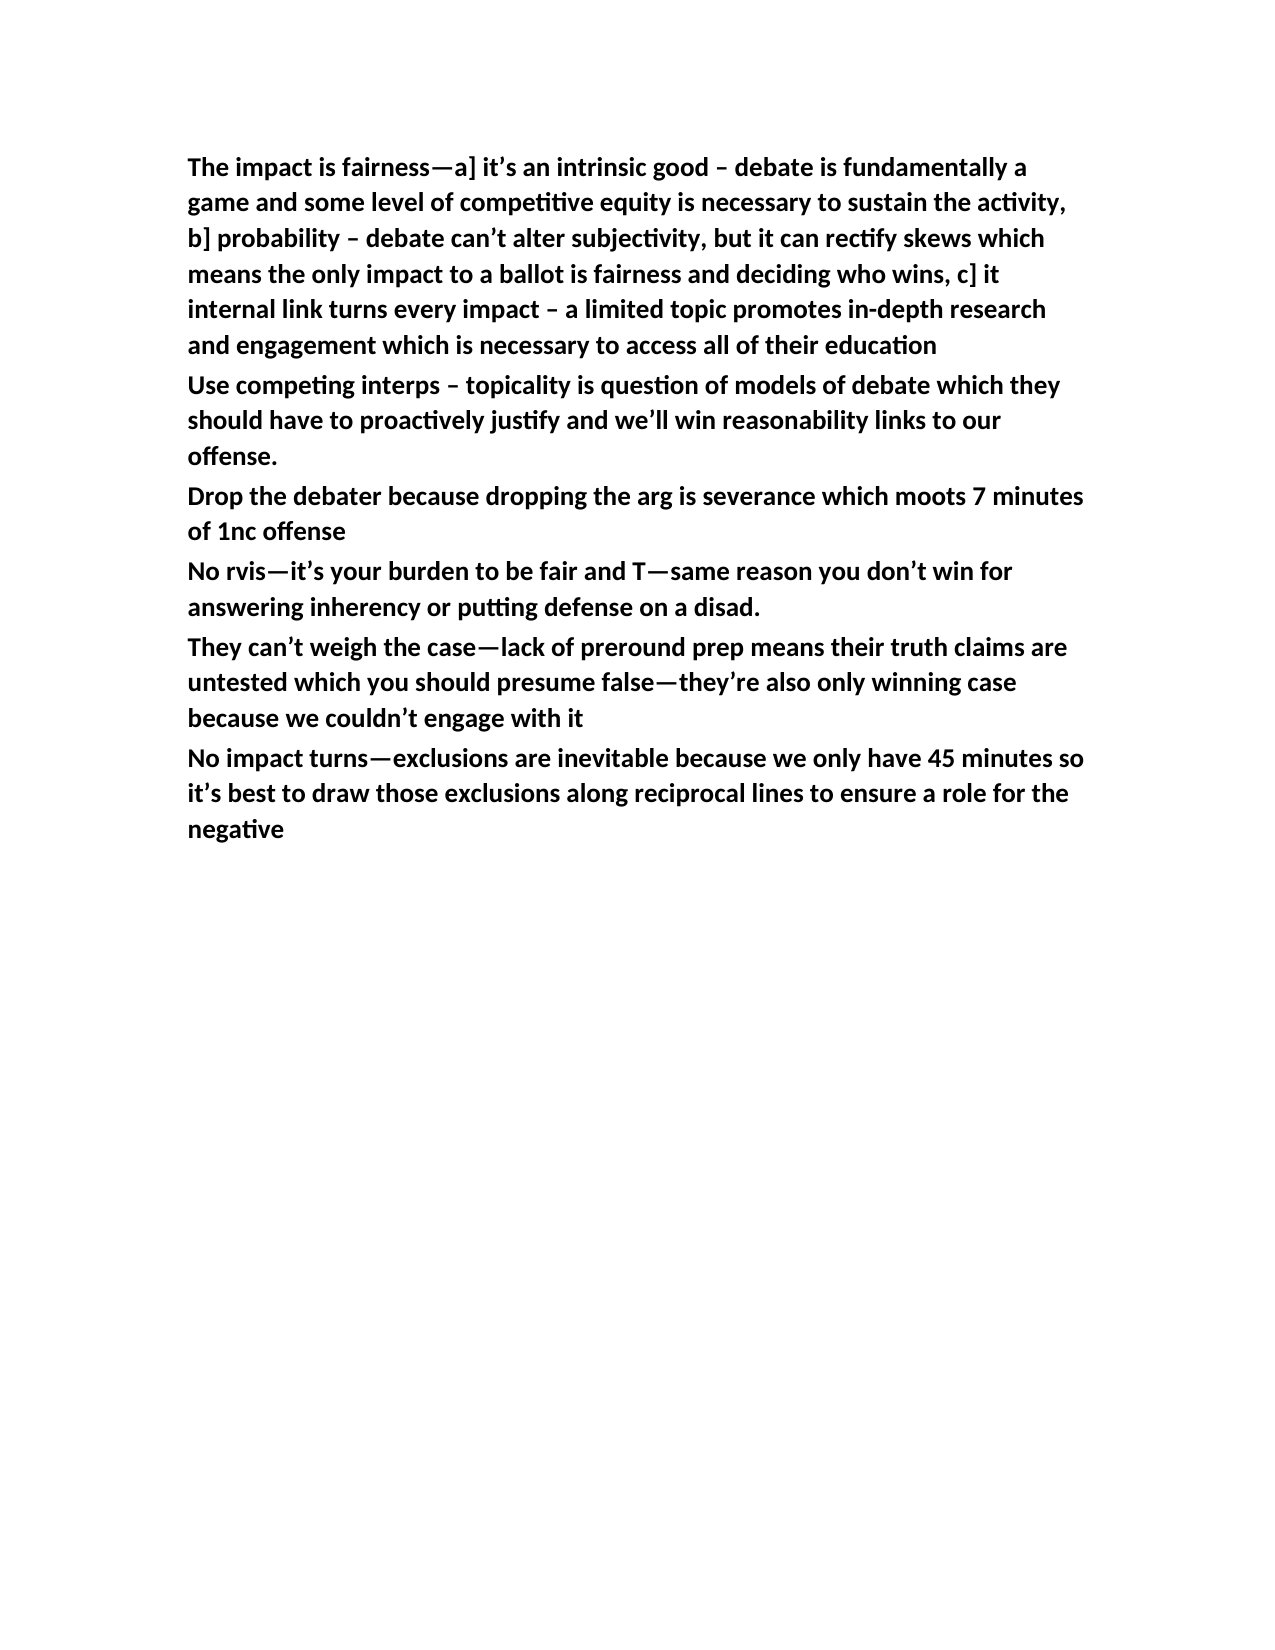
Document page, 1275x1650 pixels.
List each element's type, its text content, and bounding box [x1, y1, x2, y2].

subtitle The impact is fairness—a] it’s an intrinsic good – debate is fundamentally a game and some level of competitive equity is necessary to sustain the activity, b] probability – debate can’t alter subjectivity, but it can rectify skews which means the only impact to a ballot is fairness and deciding who wins, c] it internal link turns every impact – a limited topic promotes in-depth research and engagement which is necessary to access all of their education [187, 150, 1087, 361]
subtitle Drop the debater because dropping the arg is severance which moots 7 minutes of 1nc offense [187, 479, 1087, 548]
subtitle No rvis—it’s your burden to be fair and T—same reason you don’t win for answering inherency or putting defense on a disad. [187, 554, 1087, 623]
subtitle They can’t weigh the case—lack of preround prep means their truth claims are untested which you should presume false—they’re also only winning case because we couldn’t engage with it [187, 630, 1087, 734]
subtitle Use competing interps – topicality is question of models of debate which they should have to proactively justify and we’ll win reasonability links to our offense. [187, 368, 1087, 472]
subtitle No impact turns—exclusions are inevitable because we only have 45 minutes so it’s best to draw those exclusions along reciprocal lines to ensure a role for the negative [187, 741, 1087, 845]
